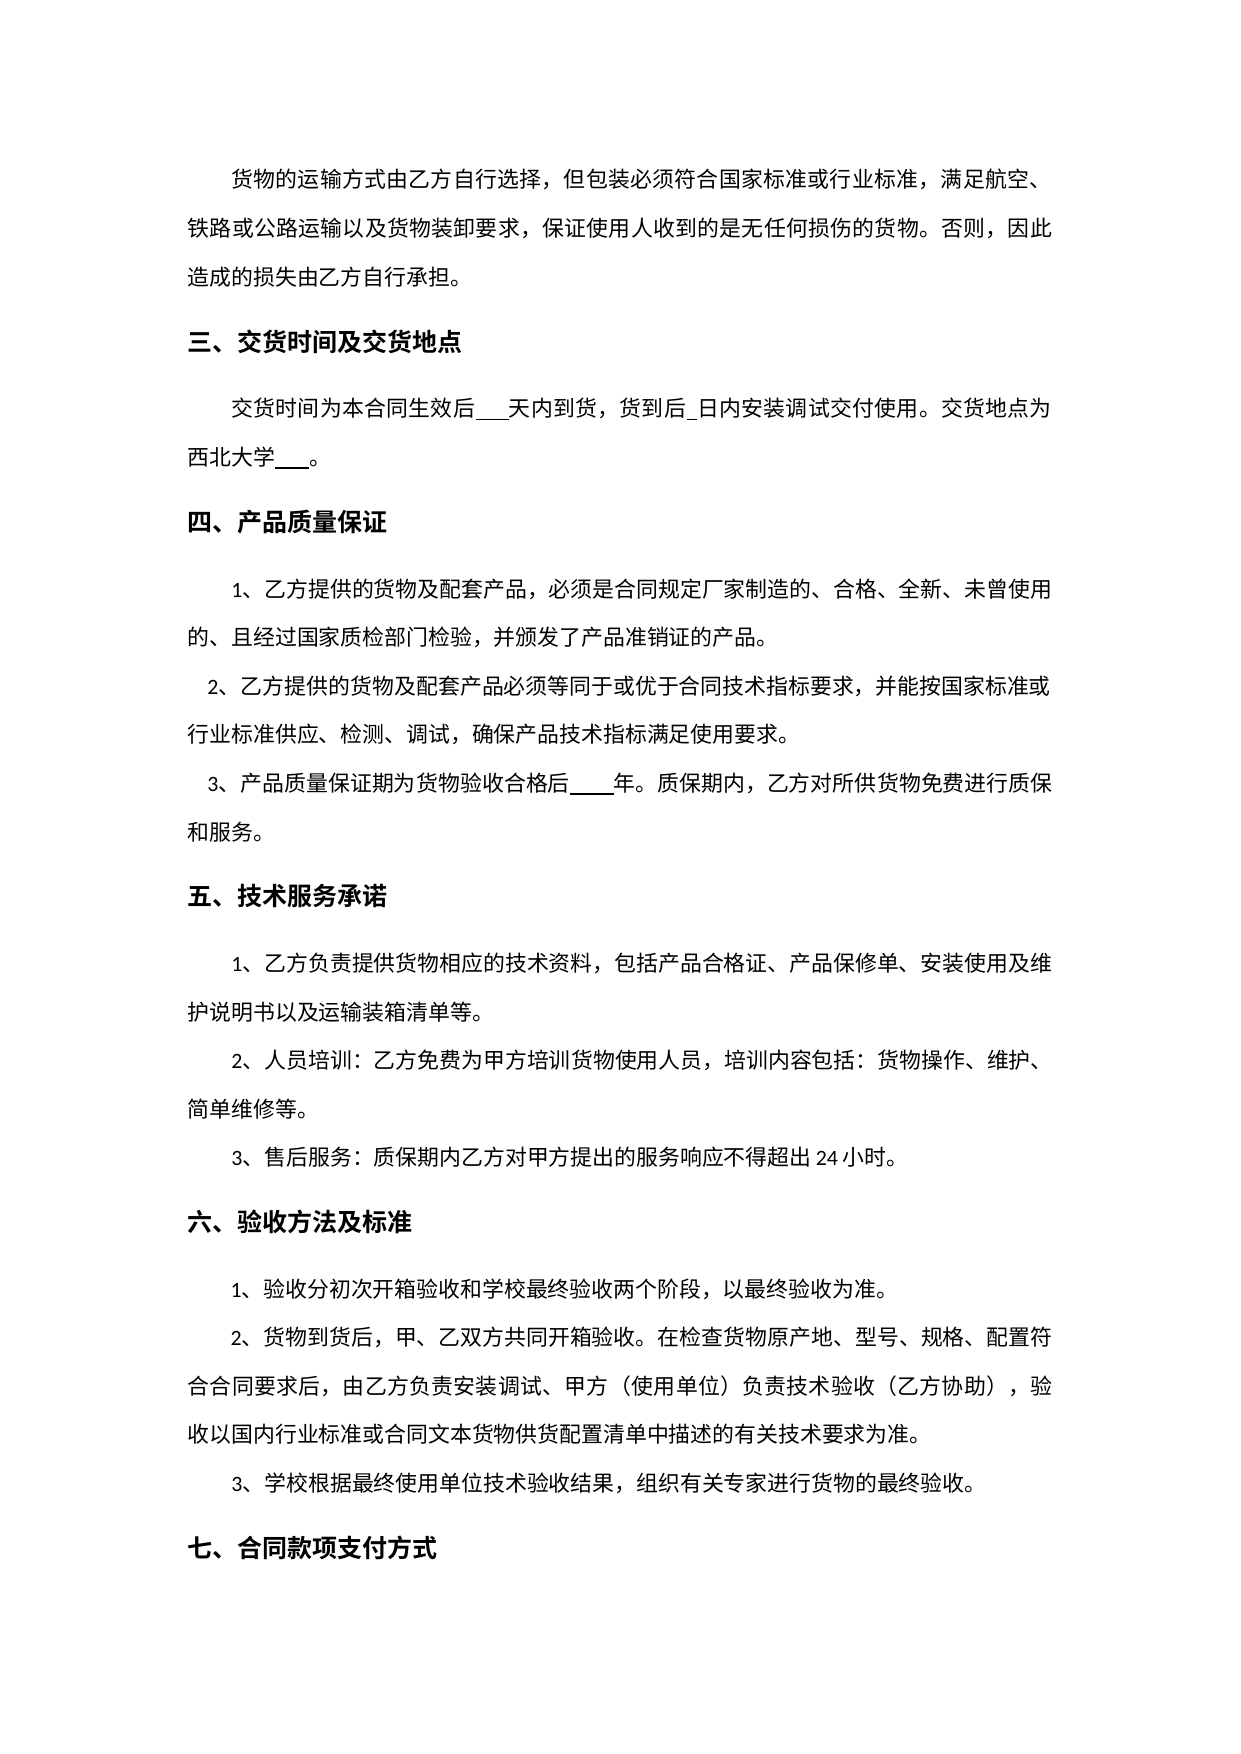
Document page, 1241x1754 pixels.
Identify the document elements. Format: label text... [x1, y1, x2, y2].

text 货物的运输方式由乙方自行选择，但包装必须符合国家标准或行业标准，满足航空、铁路或公路运输以及货物装卸要求，保证使用人收到的是无任何损伤的货物。否则，因此造成的损失由乙方自行承担。 [187, 162, 1053, 292]
text 七、合同款项支付方式 [187, 1514, 1053, 1579]
text 3、售后服务：质保期内乙方对甲方提出的服务响应不得超出24小时。 [187, 1140, 1053, 1172]
text 1、验收分初次开箱验收和学校最终验收两个阶段，以最终验收为准。 [187, 1271, 1053, 1304]
text 2、货物到货后，甲、乙双方共同开箱验收。在检查货物原产地、型号、规格、配置符合合同要求后，由乙方负责安装调试、甲方（使用单位）负责技术验收（乙方协助），验收以国内行业标准或合同文本货物供货配置清单中描述的有关技术要求为准。 [187, 1319, 1053, 1449]
text 1、乙方负责提供货物相应的技术资料，包括产品合格证、产品保修单、安装使用及维护说明书以及运输装箱清单等。 [187, 946, 1053, 1027]
text 1、乙方提供的货物及配套产品，必须是合同规定厂家制造的、合格、全新、未曾使用的、且经过国家质检部门检验，并颁发了产品准销证的产品。 [187, 571, 1053, 652]
text 2、乙方提供的货物及配套产品必须等同于或优于合同技术指标要求，并能按国家标准或行业标准供应、检测、调试，确保产品技术指标满足使用要求。 [187, 668, 1053, 749]
text 三、交货时间及交货地点 [187, 308, 1053, 373]
text 五、技术服务承诺 [187, 862, 1053, 927]
text 2、人员培训：乙方免费为甲方培训货物使用人员，培训内容包括：货物操作、维护、简单维修等。 [187, 1043, 1053, 1124]
text 3、学校根据最终使用单位技术验收结果，组织有关专家进行货物的最终验收。 [187, 1465, 1053, 1498]
text 四、产品质量保证 [187, 488, 1053, 553]
text 3、产品质量保证期为货物验收合格后 年。质保期内，乙方对所供货物免费进行质保和服务。 [187, 765, 1053, 847]
text 六、验收方法及标准 [187, 1188, 1053, 1253]
text 交货时间为本合同生效后 天内到货，货到后 日内安装调试交付使用。交货地点为西北大学 。 [187, 391, 1053, 472]
